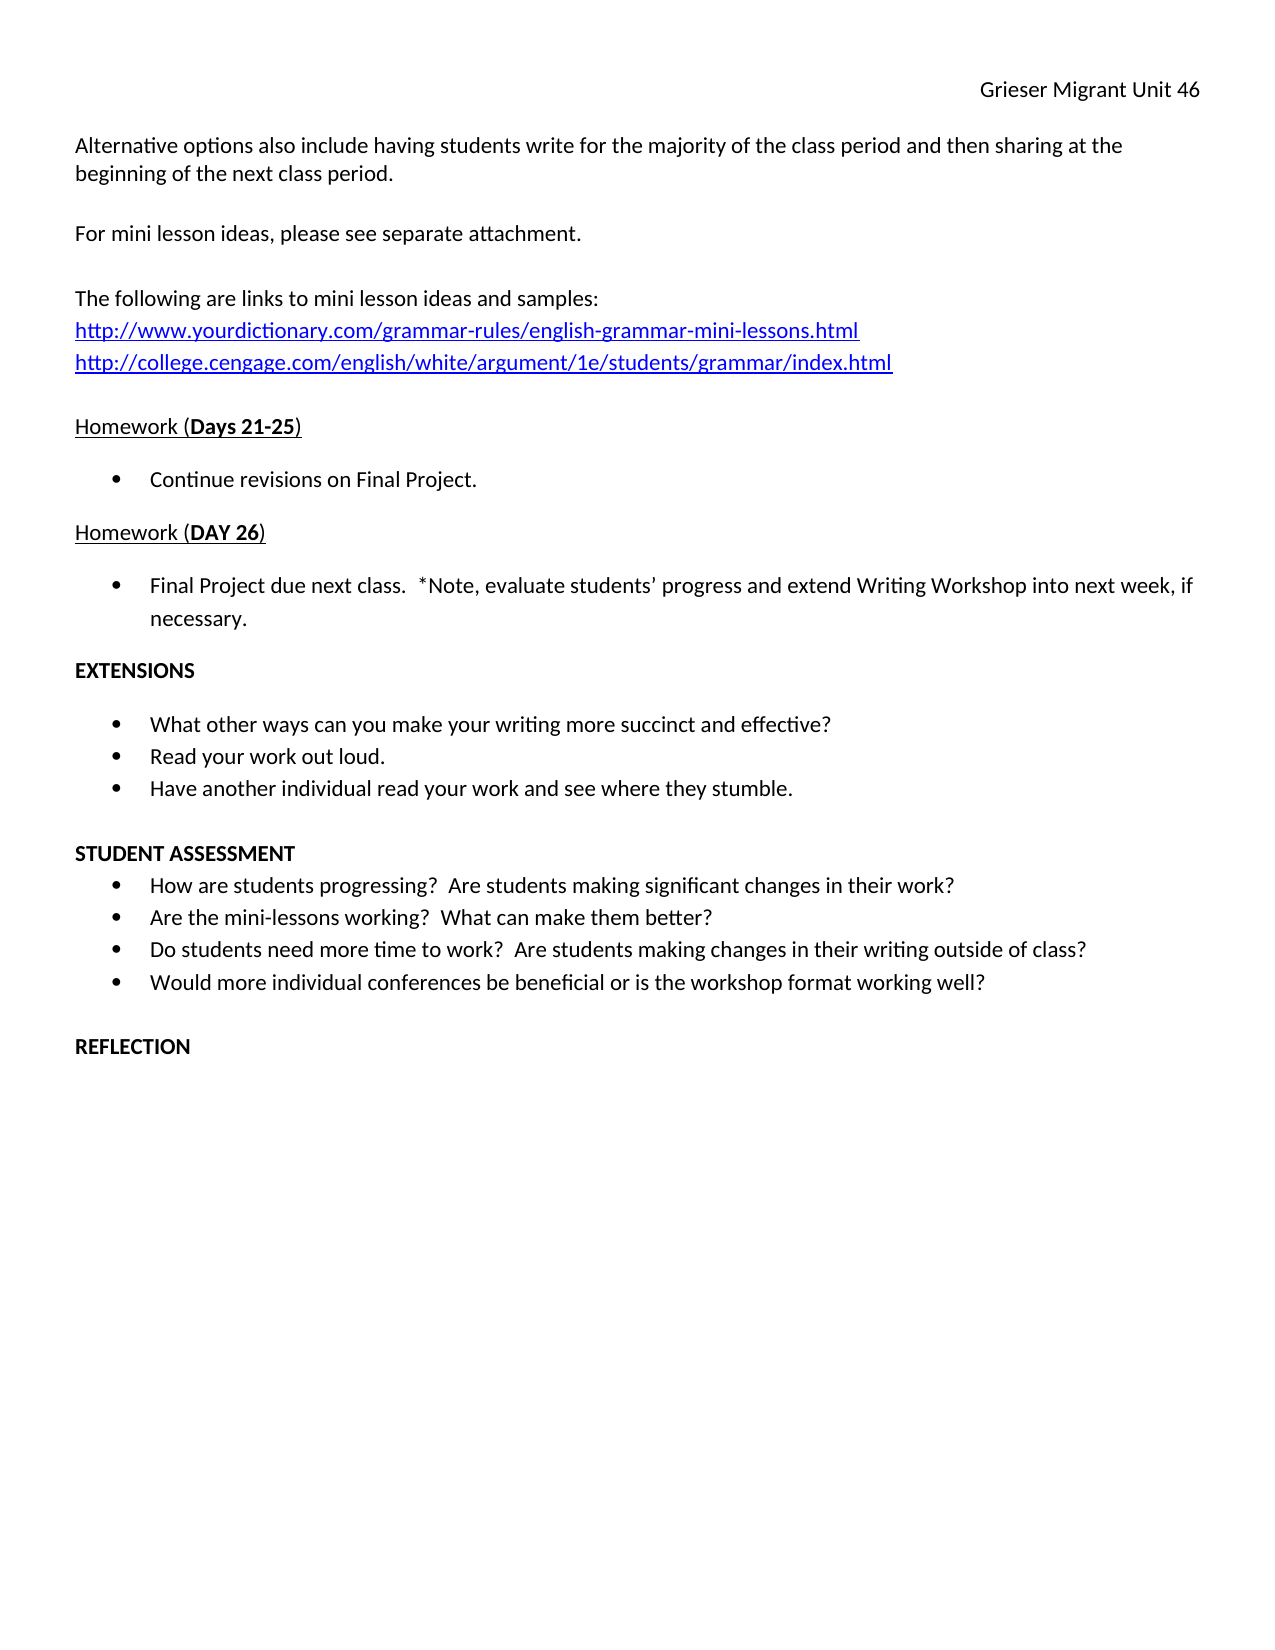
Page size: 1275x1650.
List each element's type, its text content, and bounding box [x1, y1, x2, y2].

list Read your work out loud. [112, 742, 1200, 770]
text http://college.cengage.com/english/white/argument/1e/students/grammar/index.html [75, 348, 1200, 376]
text http://www.yourdictionary.com/grammar-rules/english-grammar-mini-lessons.html [75, 316, 1200, 344]
list Would more individual conferences be beneficial or is the workshop format working well? [112, 968, 1200, 996]
text REFLECTION [75, 1032, 1200, 1060]
list Do students need more time to work? Are students making changes in their writing outside of class? [112, 935, 1200, 963]
text Alternative options also include having students write for the majority of the class period and then sharing at the beginning of the next class period. [75, 131, 1200, 187]
list Have another individual read your work and see where they stumble. [112, 774, 1200, 802]
text EXTENSIONS [75, 657, 1200, 685]
text STUDENT ASSESSMENT [75, 839, 1200, 867]
list Are the mini-lessons working? What can make them better? [112, 903, 1200, 931]
list What other ways can you make your writing more succinct and effective? [112, 710, 1200, 738]
text Homework (DAY 26) [75, 518, 1200, 546]
list Continue revisions on Final Project. [112, 465, 1200, 493]
text Homework (Days 21-25) [75, 412, 1200, 440]
text The following are links to mini lesson ideas and samples: [75, 284, 1200, 312]
text For mini lesson ideas, please see separate attachment. [75, 219, 1200, 247]
list How are students progressing? Are students making significant changes in their work? [112, 871, 1200, 899]
list Final Project due next class. *Note, evaluate students’ progress and extend Writing Workshop into next week, if necessary. [112, 571, 1200, 632]
